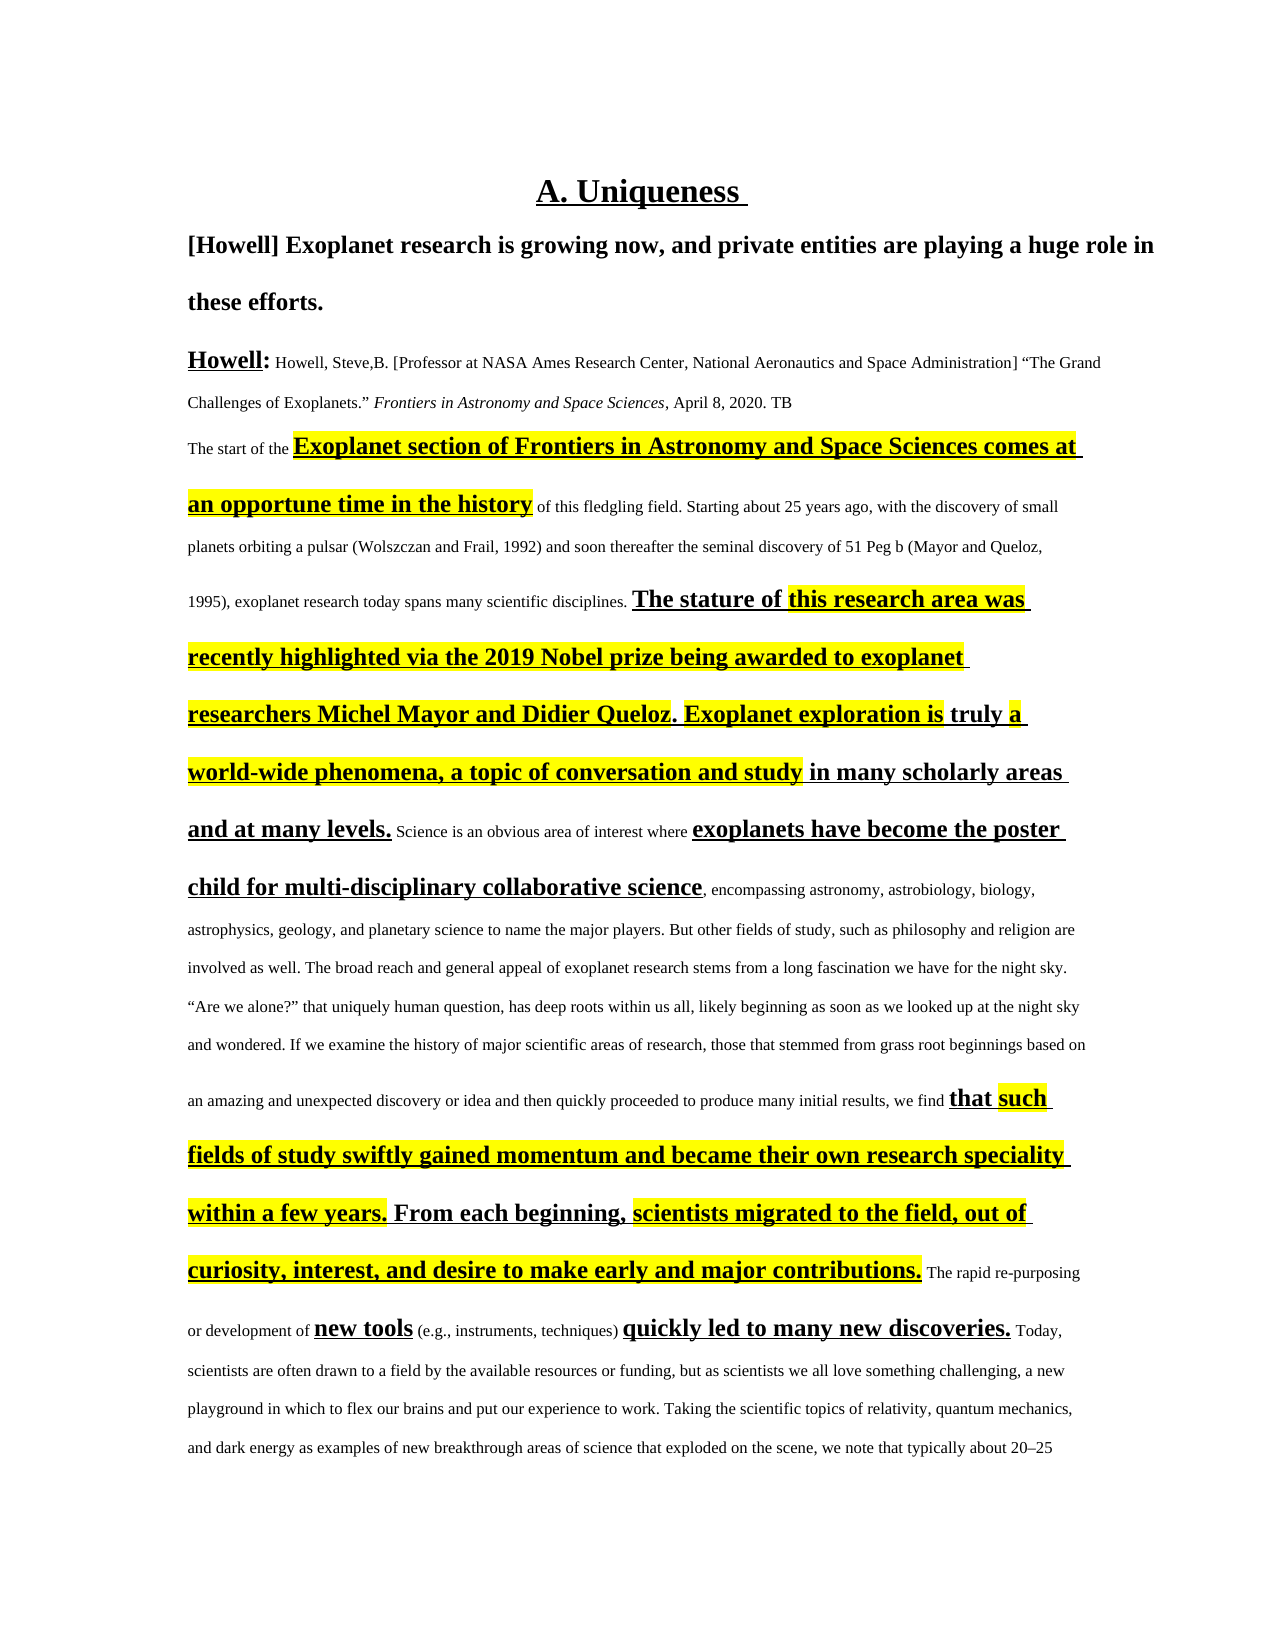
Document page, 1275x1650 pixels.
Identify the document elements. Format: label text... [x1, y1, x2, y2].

subtitle A. Uniqueness [187, 171, 1087, 209]
subtitle [Howell] Exoplanet research is growing now, and private entities are playing a huge role in these efforts. [187, 230, 1162, 316]
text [187, 431, 1087, 1457]
text Howell: Howell, Steve,B. [Professor at NASA Ames Research Center, National Aeronautics and Space Administration] “The Grand Challenges of Exoplanets.” Frontiers in Astronomy and Space Sciences, April 8, 2020. TB [187, 345, 1162, 412]
